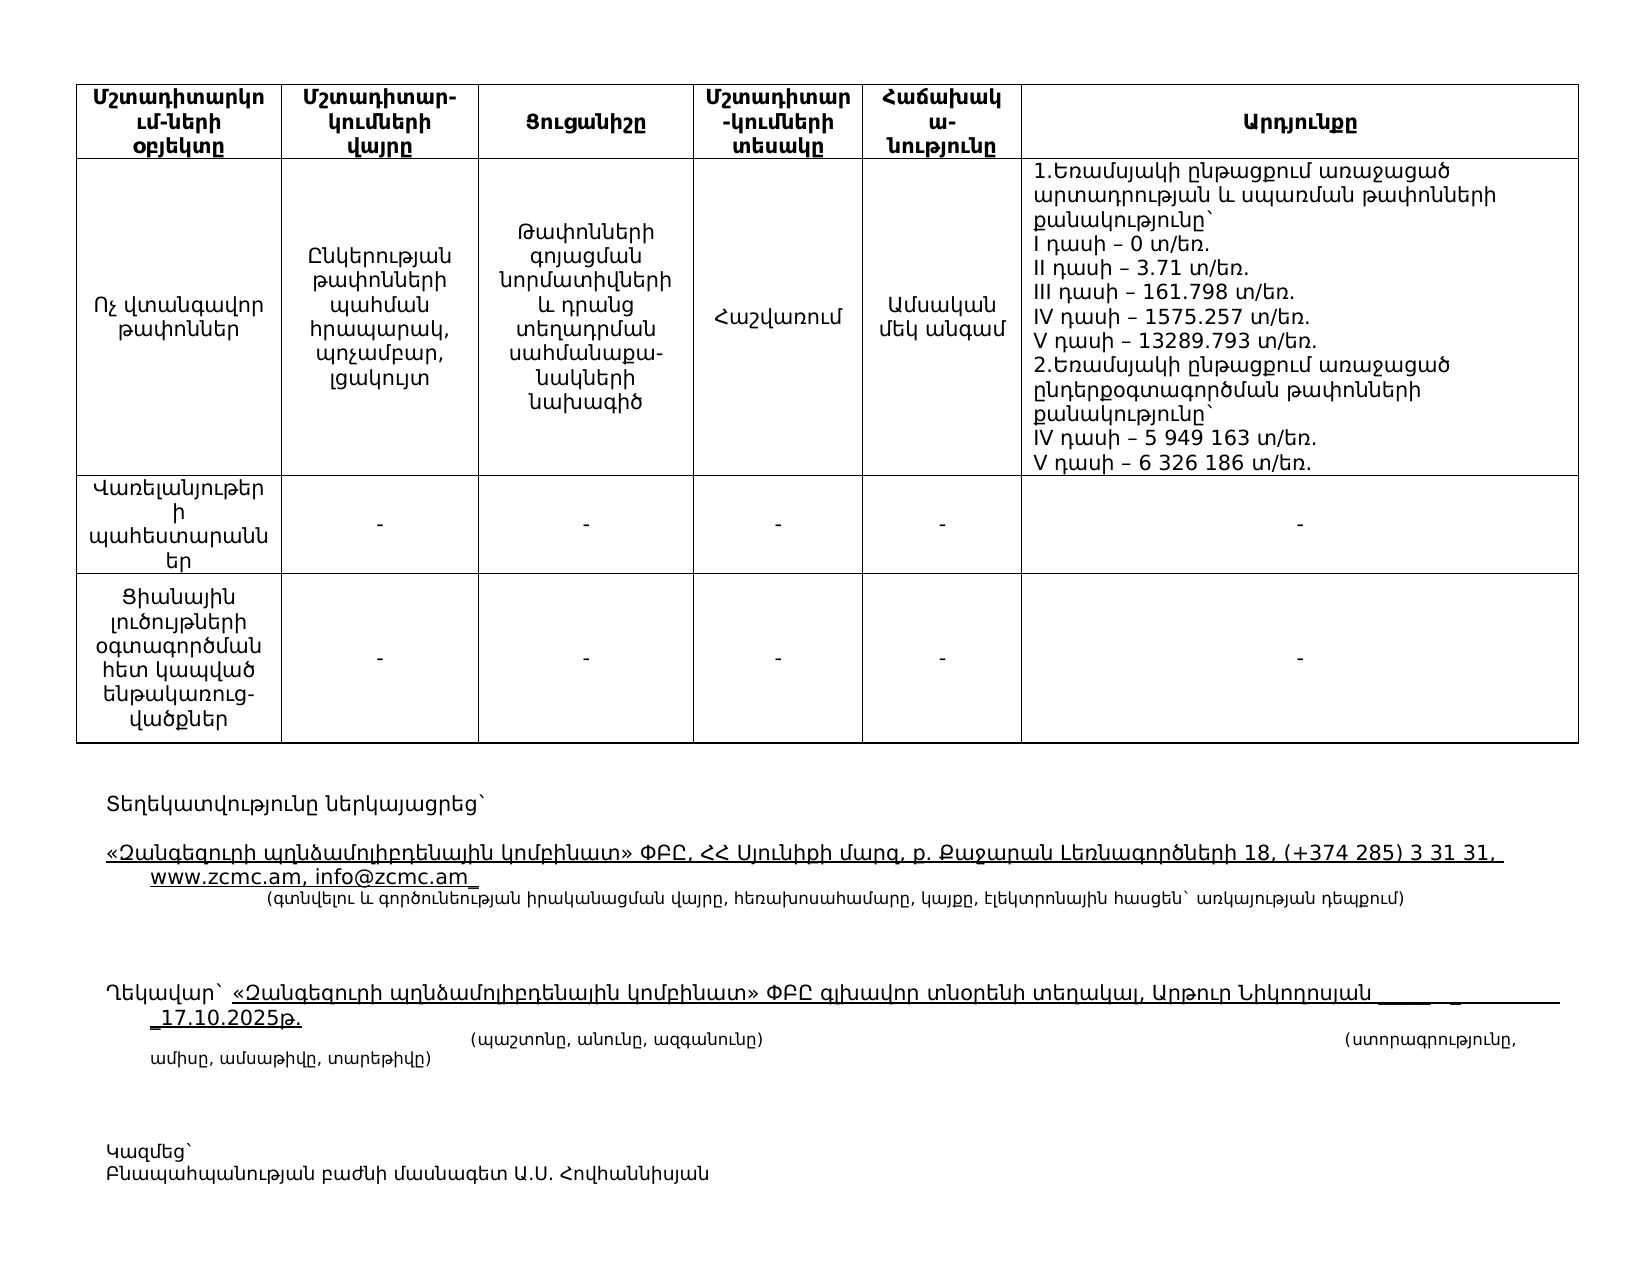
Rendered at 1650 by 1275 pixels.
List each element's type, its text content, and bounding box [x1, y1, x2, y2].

table_cell - [282, 476, 478, 573]
table_cell Ոչ վտանգավոր թափոններ [77, 159, 281, 475]
text Տեղեկատվությունը ներկայացրեց` [106, 792, 1565, 816]
table_header Արդյունքը [1022, 85, 1578, 158]
table_cell Վառելանյութերի պահեստարաններ [77, 476, 281, 573]
table_cell Թափոնների գոյացման նորմատիվների և դրանց տեղադրման սահմանաքա-նակների նախագիծ [479, 159, 693, 475]
table_cell 1.Եռամսյակի ընթացքում առաջացած արտադրության և սպառման թափոնների քանակությունը` I դասի – 0 տ/եռ. II դասի – 3.71 տ/եռ. III դասի – 161.798 տ/եռ. IV դասի – 1575.257 տ/եռ. V դասի – 13289.793 տ/եռ. 2.Եռամսյակի ընթացքում առաջացած ընդերքօգտագործման թափոնների քանակությունը` IV դասի – 5 949 163 տ/եռ. V դասի – 6 326 186 տ/եռ. [1022, 159, 1578, 475]
table_cell - [479, 574, 693, 742]
table_cell Ընկերության թափոնների պահման հրապարակ, պոչամբար, լցակույտ [282, 159, 478, 475]
table_cell - [1022, 476, 1578, 573]
table_cell Հաշվառում [694, 159, 862, 475]
text «Զանգեզուրի պղնձամոլիբդենային կոմբինատ» ՓԲԸ, ՀՀ Սյունիքի մարզ, ք. Քաջարան Լեռնագործների 18, (+374 285) 3 31 31, www.zcmc.am, info@zcmc.am_ [106, 841, 1565, 889]
table_header Մշտադիտար-կումների տեսակը [694, 85, 862, 158]
text Ղեկավար` «Զանգեզուրի պղնձամոլիբդենային կոմբինատ» ՓԲԸ գլխավոր տնօրենի տեղակալ, Արթուր Նիկողոսյան _____ _ _17.10.2025թ. [106, 981, 1565, 1030]
table_cell - [863, 476, 1021, 573]
table_cell Ցիանային լուծույթների օգտագործման հետ կապված ենթակառուց-վածքներ [77, 574, 281, 742]
table_cell - [1022, 574, 1578, 742]
text Բնապահպանության բաժնի մասնագետ Ա.Ս. Հովհաննիսյան [106, 1163, 1565, 1185]
table_cell - [694, 574, 862, 742]
table_header Հաճախակա-նությունը [863, 85, 1021, 158]
table_header Մշտադիտար-կումների վայրը [282, 85, 478, 158]
table_cell - [694, 476, 862, 573]
table_header Ցուցանիշը [479, 85, 693, 158]
text (պաշտոնը, անունը, ազգանունը) (ստորագրությունը, ամիսը, ամսաթիվը, տարեթիվը) [106, 1030, 1565, 1069]
text Կազմեց` [106, 1141, 1565, 1163]
table_cell - [479, 476, 693, 573]
text (գտնվելու և գործունեության իրականացման վայրը, հեռախոսահամարը, կայքը, էլեկտրոնային հասցեն` առկայության դեպքում) [106, 889, 1565, 908]
table_cell Ամսական մեկ անգամ [863, 159, 1021, 475]
table_cell - [282, 574, 478, 742]
table_cell - [863, 574, 1021, 742]
table_header Մշտադիտարկում-ների օբյեկտը [77, 85, 281, 158]
